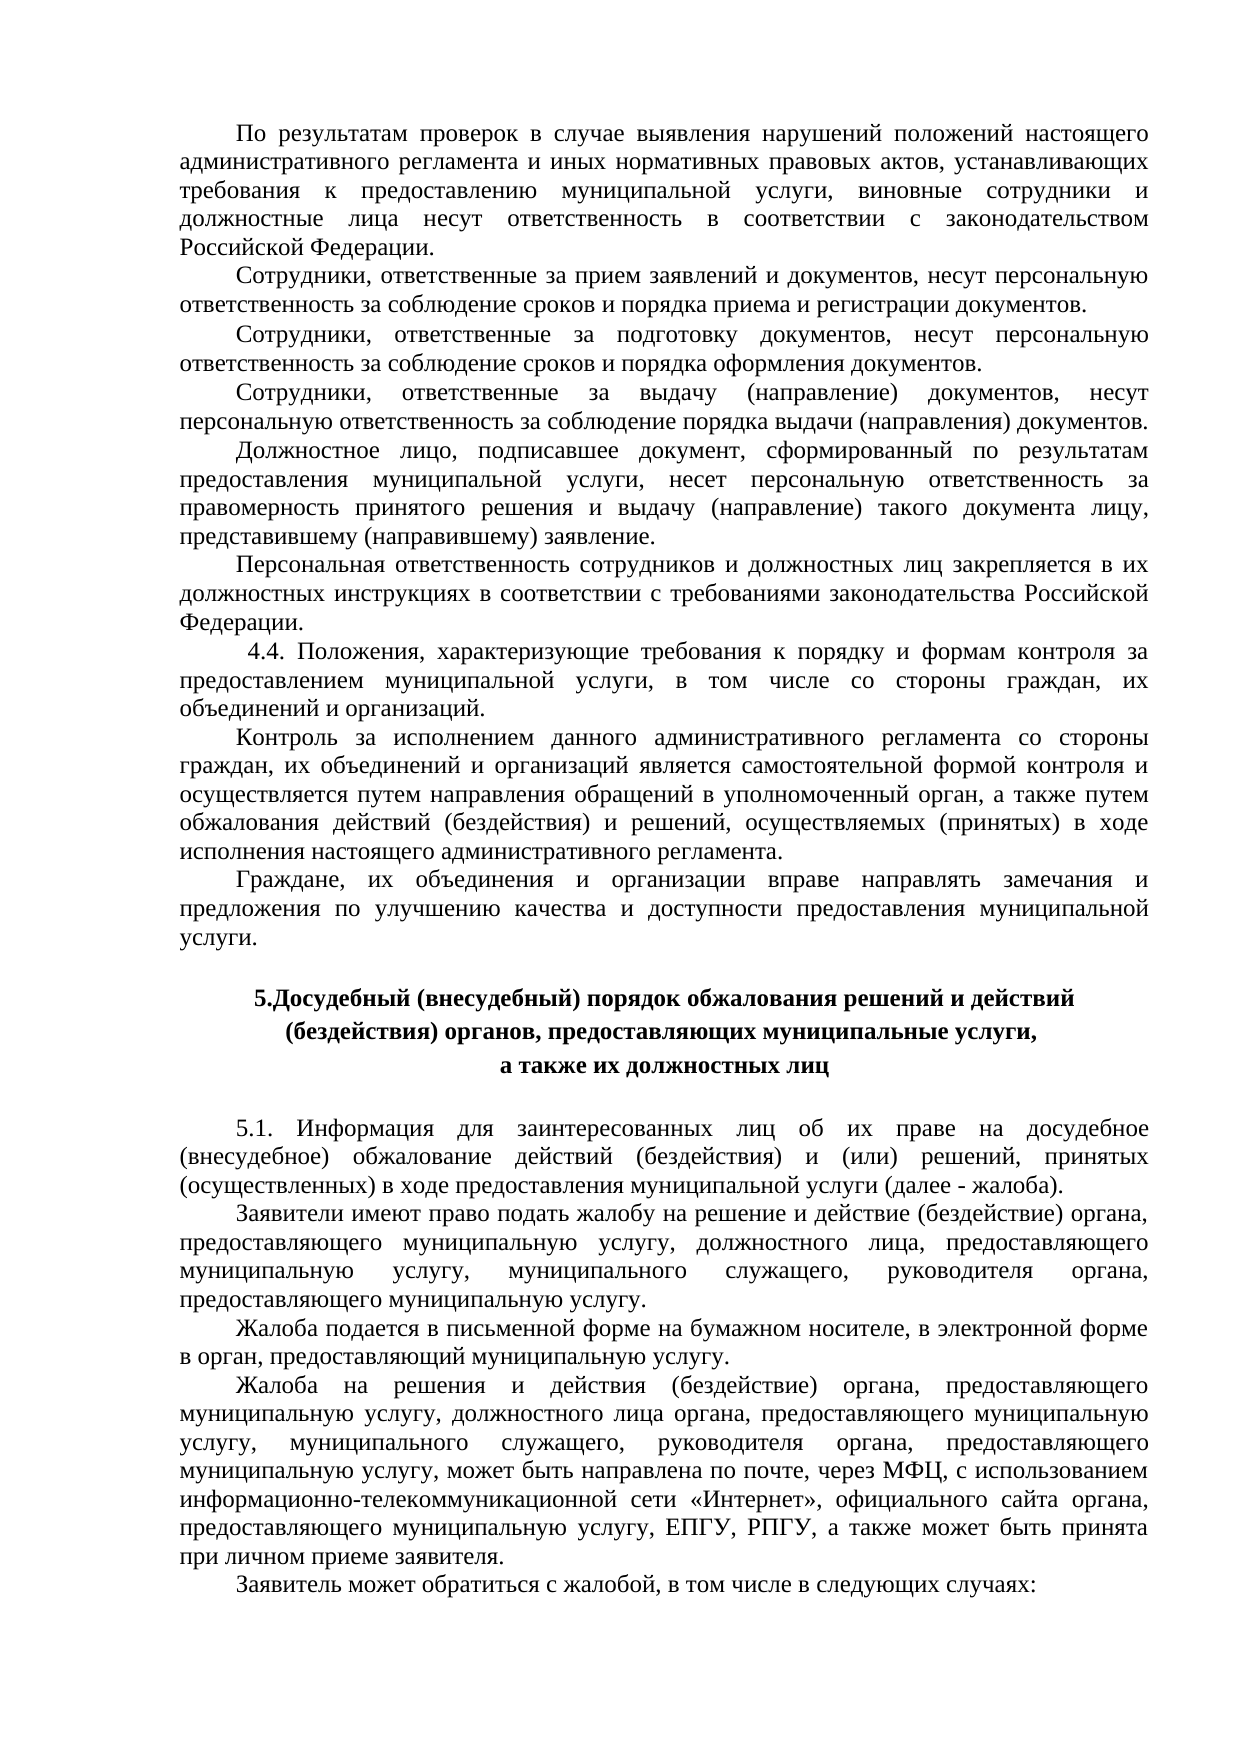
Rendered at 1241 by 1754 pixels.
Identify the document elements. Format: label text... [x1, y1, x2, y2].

text По результатам проверок в случае выявления нарушений положений настоящего административного регламента и иных нормативных правовых актов, устанавливающих требования к предоставлению муниципальной услуги, виновные сотрудники и должностные лица несут ответственность в соответствии с законодательством Российской Федерации. [179, 118, 1149, 261]
text Сотрудники, ответственные за подготовку документов, несут персональную ответственность за соблюдение сроков и порядка оформления документов. [179, 319, 1149, 378]
text Жалоба на решения и действия (бездействие) органа, предоставляющего муниципальную услугу, должностного лица органа, предоставляющего муниципальную услугу, муниципального служащего, руководителя органа, предоставляющего муниципальную услугу, может быть направлена по почте, через МФЦ, с использованием информационно-телекоммуникационной сети «Интернет», официального сайта органа, предоставляющего муниципальную услугу, ЕПГУ, РПГУ, а также может быть принята при личном приеме заявителя. [179, 1370, 1149, 1570]
text Сотрудники, ответственные за прием заявлений и документов, несут персональную ответственность за соблюдение сроков и порядка приема и регистрации документов. [179, 261, 1149, 319]
text Должностное лицо, подписавшее документ, сформированный по результатам предоставления муниципальной услуги, несет персональную ответственность за правомерность принятого решения и выдачу (направление) такого документа лицу, представившему (направившему) заявление. [179, 436, 1149, 550]
text Граждане, их объединения и организации вправе направлять замечания и предложения по улучшению качества и доступности предоставления муниципальной услуги. [179, 865, 1149, 951]
text Сотрудники, ответственные за выдачу (направление) документов, несут персональную ответственность за соблюдение порядка выдачи (направления) документов. [179, 378, 1149, 436]
text Жалоба подается в письменной форме на бумажном носителе, в электронной форме в орган, предоставляющий муниципальную услугу. [179, 1313, 1149, 1370]
text Заявитель может обратиться с жалобой, в том числе в следующих случаях: [179, 1570, 1149, 1598]
text 5.Досудебный (внесудебный) порядок обжалования решений и действий (бездействия) органов, предоставляющих муниципальные услуги, а также их должностных лиц [177, 979, 1151, 1080]
text Персональная ответственность сотрудников и должностных лиц закрепляется в их должностных инструкциях в соответствии с требованиями законодательства Российской Федерации. [179, 550, 1149, 637]
text Контроль за исполнением данного административного регламента со стороны граждан, их объединений и организаций является самостоятельной формой контроля и осуществляется путем направления обращений в уполномоченный орган, а также путем обжалования действий (бездействия) и решений, осуществляемых (принятых) в ходе исполнения настоящего административного регламента. [179, 722, 1149, 865]
text Заявители имеют право подать жалобу на решение и действие (бездействие) органа, предоставляющего муниципальную услугу, должностного лица, предоставляющего муниципальную услугу, муниципального служащего, руководителя органа, предоставляющего муниципальную услугу. [179, 1199, 1149, 1313]
text 4.4. Положения, характеризующие требования к порядку и формам контроля за предоставлением муниципальной услуги, в том числе со стороны граждан, их объединений и организаций. [179, 637, 1149, 722]
text 5.1. Информация для заинтересованных лиц об их праве на досудебное (внесудебное) обжалование действий (бездействия) и (или) решений, принятых (осуществленных) в ходе предоставления муниципальной услуги (далее - жалоба). [179, 1113, 1149, 1199]
